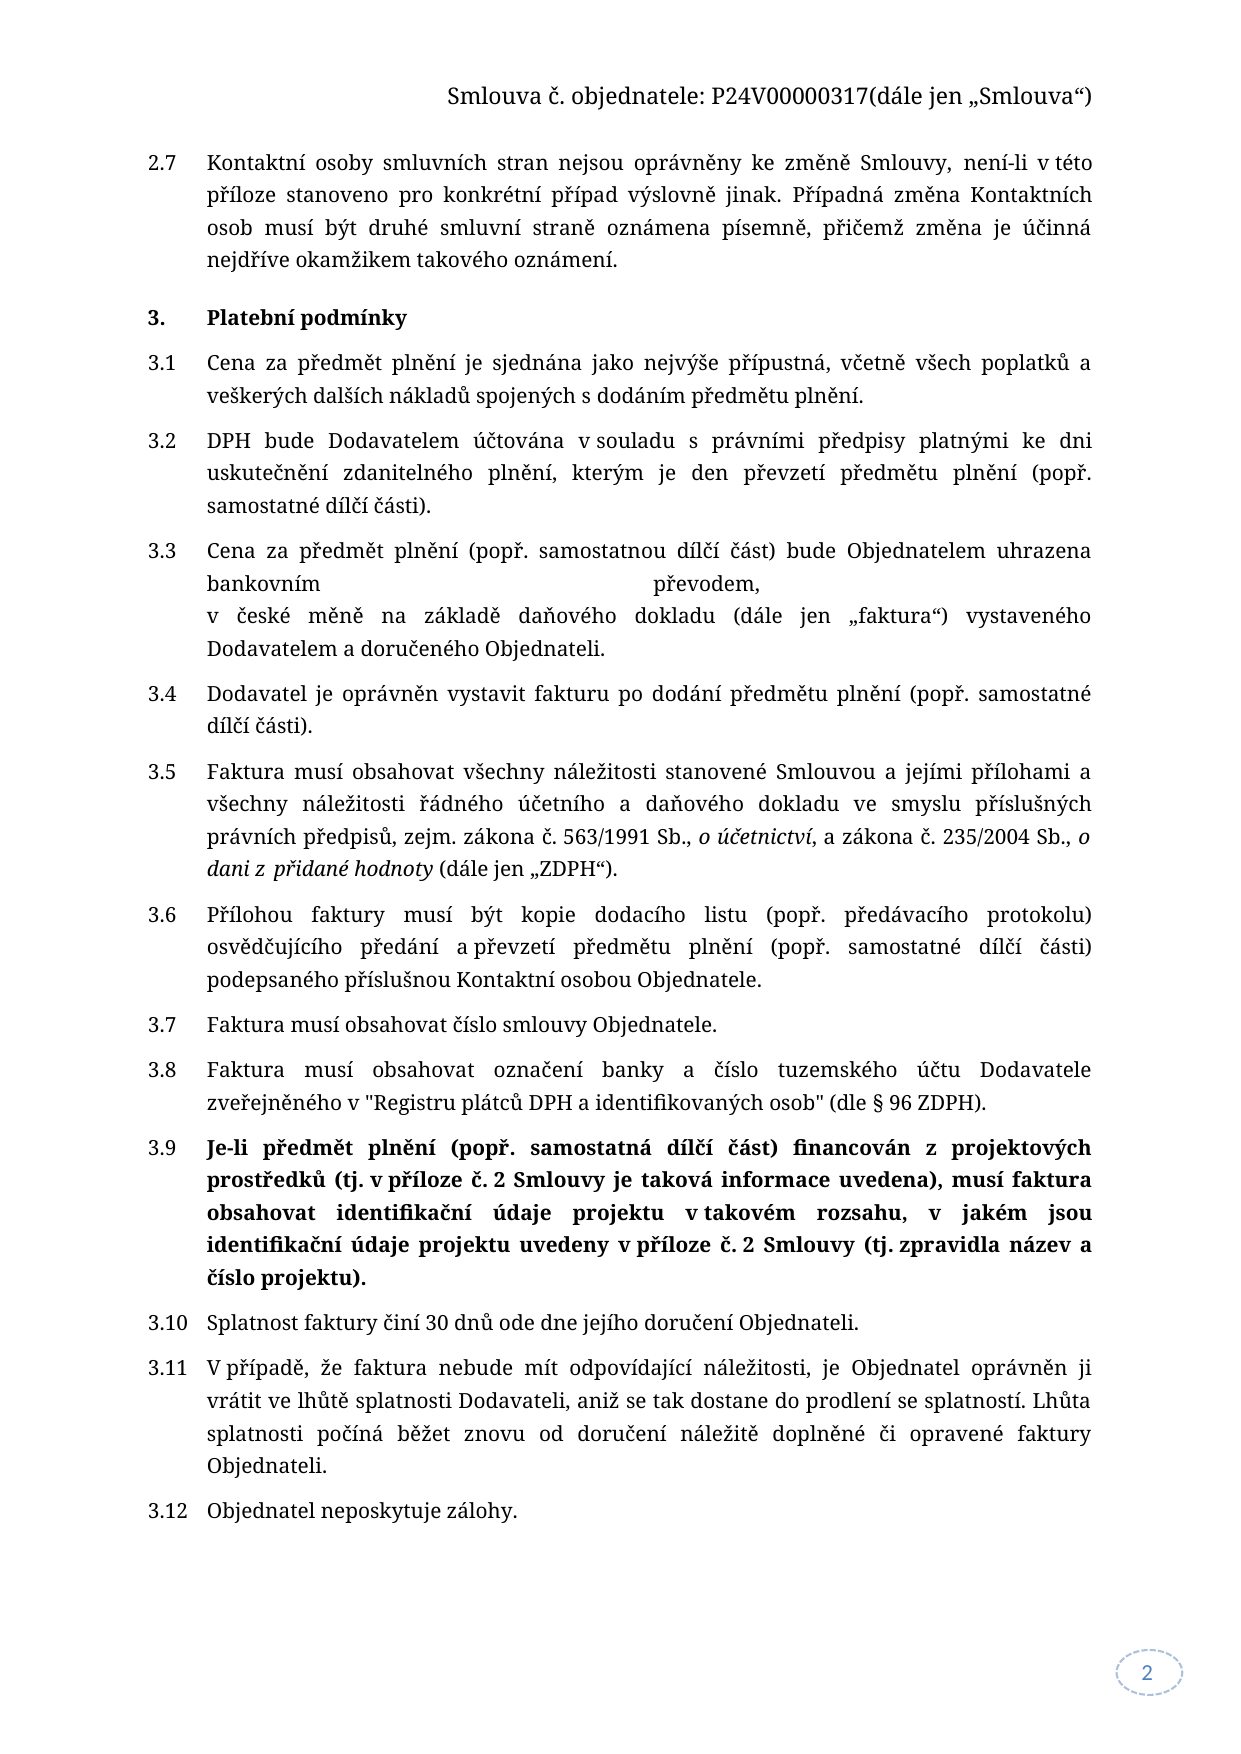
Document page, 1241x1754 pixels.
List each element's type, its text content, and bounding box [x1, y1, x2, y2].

list Přílohou faktury musí být kopie dodacího listu (popř. předávacího protokolu) osvědčujícího předání a převzetí předmětu plnění (popř. samostatné dílčí části) podepsaného příslušnou Kontaktní osobou Objednatele. [148, 900, 1093, 993]
list Platební podmínky [148, 303, 1093, 331]
list DPH bude Dodavatelem účtována v souladu s právními předpisy platnými ke dni uskutečnění zdanitelného plnění, kterým je den převzetí předmětu plnění (popř. samostatné dílčí části). [148, 426, 1093, 519]
list Faktura musí obsahovat všechny náležitosti stanovené Smlouvou a jejími přílohami a všechny náležitosti řádného účetního a daňového dokladu ve smyslu příslušných právních předpisů, zejm. zákona č. 563/1991 Sb., o účetnictví, a zákona č. 235/2004 Sb., o dani z přidané hodnoty (dále jen „ZDPH“). [148, 757, 1093, 883]
list Dodavatel je oprávněn vystavit fakturu po dodání předmětu plnění (popř. samostatné dílčí části). [148, 679, 1093, 740]
list Faktura musí obsahovat číslo smlouvy Objednatele. [148, 1010, 1093, 1038]
list Je-li předmět plnění (popř. samostatná dílčí část) financován z projektových prostředků (tj. v příloze č. 2 Smlouvy je taková informace uvedena), musí faktura obsahovat identifikační údaje projektu v takovém rozsahu, v jakém jsou identifikační údaje projektu uvedeny v příloze č. 2 Smlouvy (tj. zpravidla název a číslo projektu). [148, 1133, 1093, 1292]
list Cena za předmět plnění je sjednána jako nejvýše přípustná, včetně všech poplatků a veškerých dalších nákladů spojených s dodáním předmětu plnění. [148, 348, 1093, 409]
list Objednatel neposkytuje zálohy. [148, 1496, 1093, 1525]
list Splatnost faktury činí 30 dnů ode dne jejího doručení Objednateli. [148, 1308, 1093, 1337]
list V případě, že faktura nebude mít odpovídající náležitosti, je Objednatel oprávněn ji vrátit ve lhůtě splatnosti Dodavateli, aniž se tak dostane do prodlení se splatností. Lhůta splatnosti počíná běžet znovu od doručení náležitě doplněné či opravené faktury Objednateli. [148, 1353, 1093, 1480]
list Kontaktní osoby smluvních stran nejsou oprávněny ke změně Smlouvy, není-li v této příloze stanoveno pro konkrétní případ výslovně jinak. Případná změna Kontaktních osob musí být druhé smluvní straně oznámena písemně, přičemž změna je účinná nejdříve okamžikem takového oznámení. [148, 148, 1093, 274]
list Cena za předmět plnění (popř. samostatnou dílčí část) bude Objednatelem uhrazena bankovním převodem, v české měně na základě daňového dokladu (dále jen „faktura“) vystaveného Dodavatelem a doručeného Objednateli. [148, 536, 1093, 662]
list Faktura musí obsahovat označení banky a číslo tuzemského účtu Dodavatele zveřejněného v "Registru plátců DPH a identifikovaných osob" (dle § 96 ZDPH). [148, 1055, 1093, 1116]
